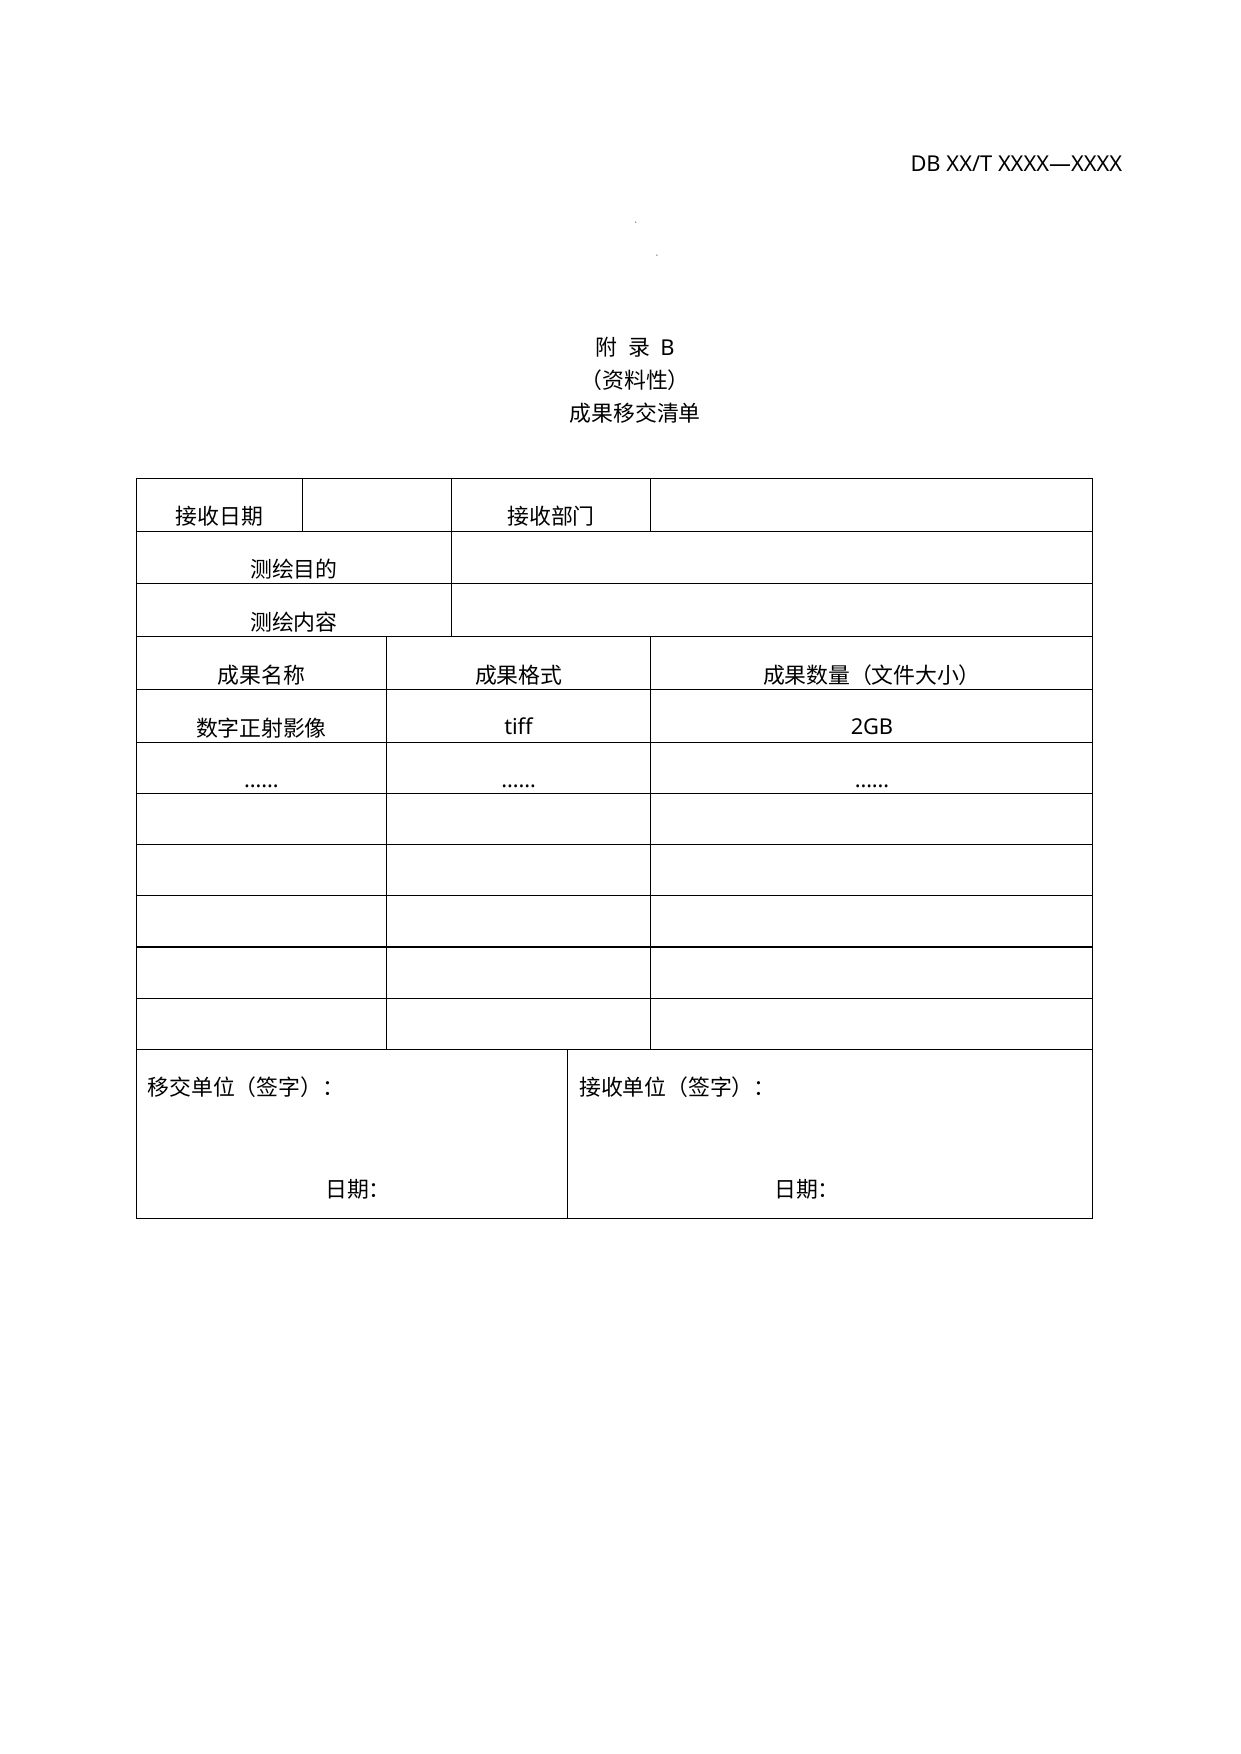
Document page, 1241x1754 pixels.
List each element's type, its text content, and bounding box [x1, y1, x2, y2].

table_cell [387, 845, 650, 895]
table_header [651, 479, 1092, 531]
table_cell [137, 999, 386, 1049]
table_cell …… [137, 743, 386, 793]
table_cell 测绘内容 [137, 584, 451, 636]
table_cell [651, 794, 1092, 844]
table_cell 测绘目的 [137, 532, 451, 583]
table_cell [651, 896, 1092, 946]
table_cell [137, 794, 386, 844]
table_cell 数字正射影像 [137, 690, 386, 742]
table_cell 成果名称 [137, 637, 386, 689]
text （资料性） 成果移交清单 [148, 330, 1122, 428]
table_cell …… [387, 743, 650, 793]
table_cell 移交单位（签字）： 日期： [137, 1050, 567, 1218]
table_cell 成果数量（文件大小） [651, 637, 1092, 689]
table_cell tiff [387, 690, 650, 742]
table_cell 接收单位（签字）： 日期： [568, 1050, 1092, 1218]
table_cell [137, 896, 386, 946]
table_cell [387, 948, 650, 997]
table_header 接收部门 [452, 479, 650, 531]
table_cell 成果格式 [387, 637, 650, 689]
table_cell [651, 845, 1092, 895]
table_cell [387, 896, 650, 946]
table_header 接收日期 [137, 479, 302, 531]
table_cell [387, 999, 650, 1049]
table_cell …… [651, 743, 1092, 793]
table_cell [137, 845, 386, 895]
table_cell [137, 948, 386, 997]
table_cell [452, 532, 1092, 583]
table_cell [651, 999, 1092, 1049]
table_cell [651, 948, 1092, 997]
table_header [303, 479, 451, 531]
table_cell 2GB [651, 690, 1092, 742]
table_cell [452, 584, 1092, 636]
table_cell [387, 794, 650, 844]
